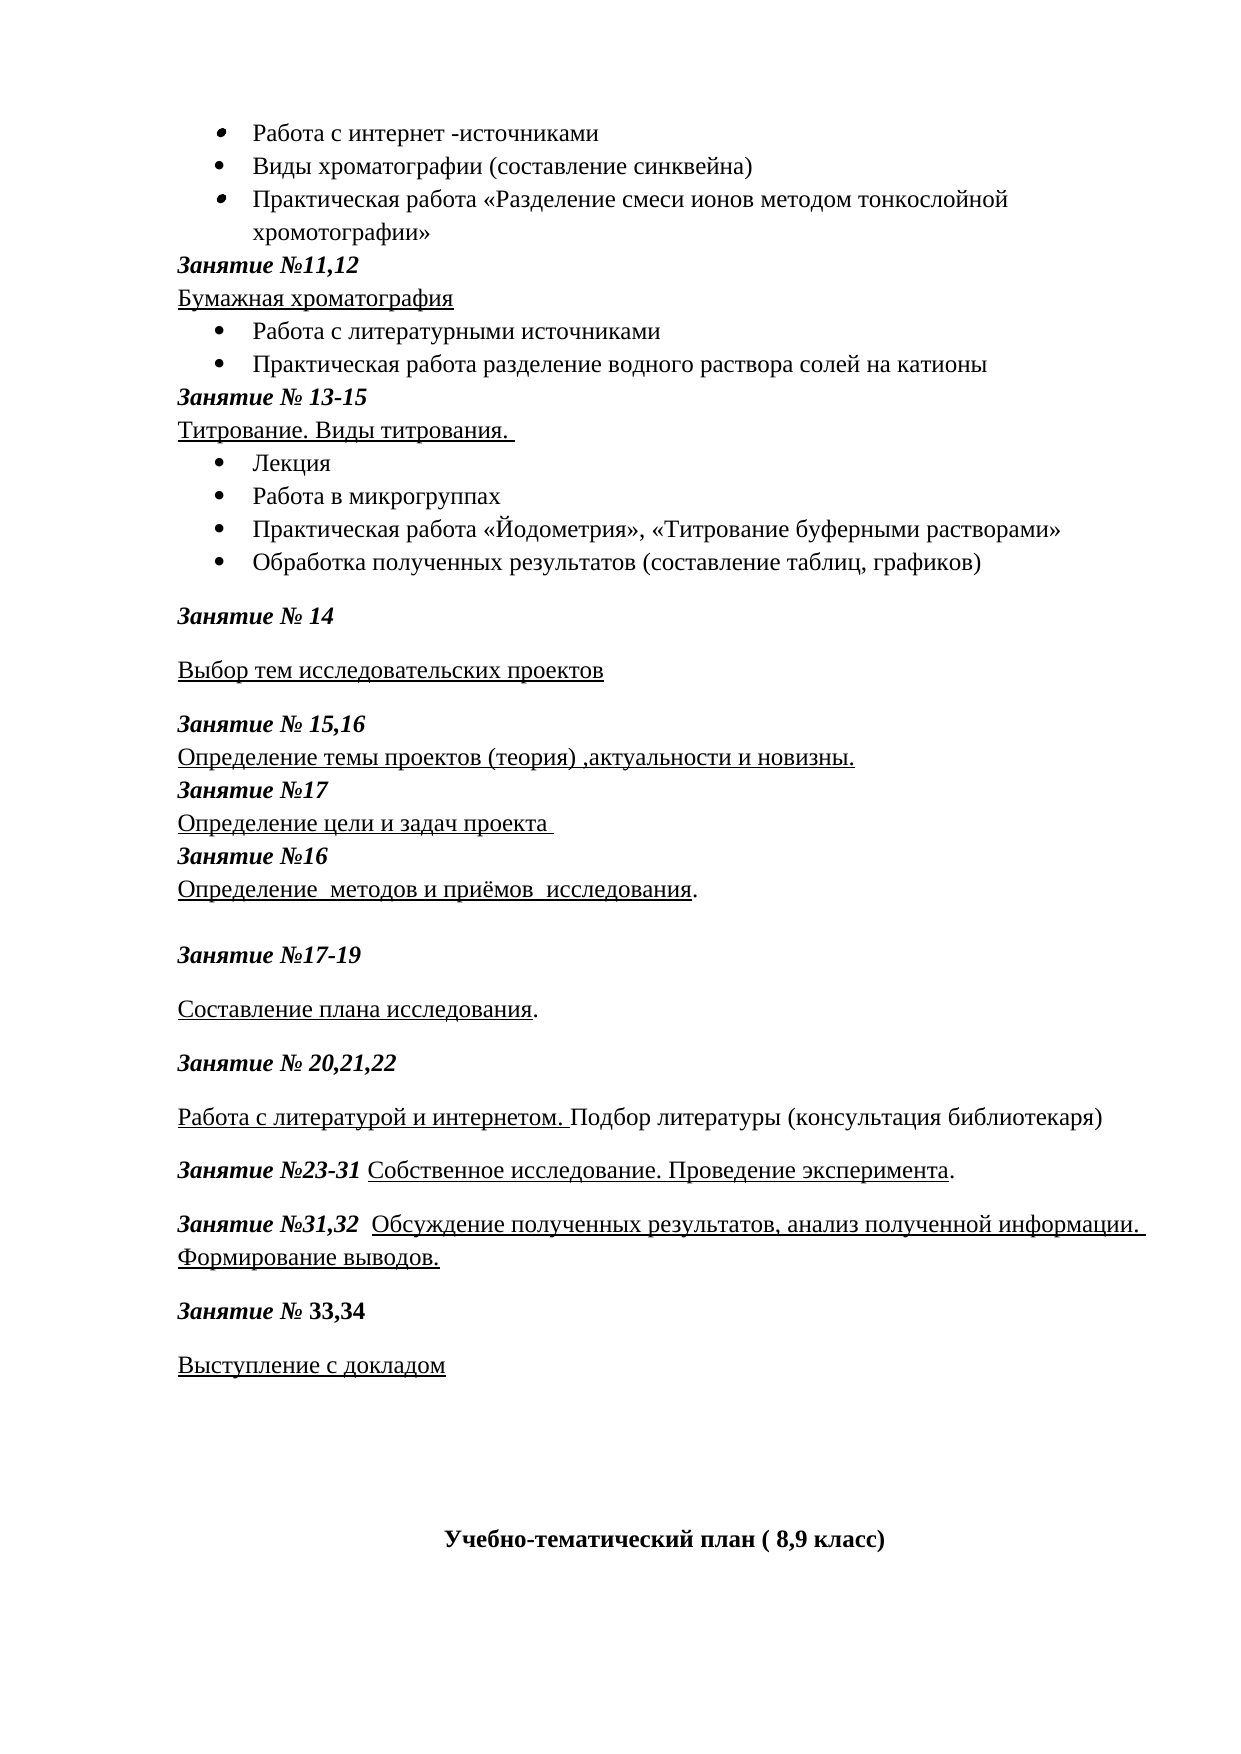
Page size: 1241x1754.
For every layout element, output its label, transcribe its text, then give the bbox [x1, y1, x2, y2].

list Определение темы проектов (теория) ,актуальности и новизны. [177, 742, 1152, 771]
list Титрование. Виды титрования. [177, 415, 1152, 444]
text Работа с литературой и интернетом. Подбор литературы (консультация библиотекаря) [177, 1102, 1152, 1130]
list Занятие № 13-15 [177, 382, 1152, 411]
list Работа с литературными источниками [215, 316, 1152, 345]
text Занятие №23-31 Собственное исследование. Проведение эксперимента. [177, 1156, 1152, 1184]
list Виды хроматографии (составление синквейна) [215, 151, 1152, 180]
text Учебно-тематический план ( 8,9 класс) [177, 1524, 1152, 1553]
list Занятие №11,12 [177, 250, 1152, 279]
list Определение цели и задач проекта [177, 808, 1152, 837]
list Определение методов и приёмов исследования. [177, 874, 1152, 903]
list Бумажная хроматография [177, 283, 1152, 312]
text Выбор тем исследовательских проектов [177, 655, 1152, 684]
list Занятие №17-19 [177, 940, 1152, 969]
list Практическая работа «Йодометрия», «Титрование буферными растворами» [215, 514, 1152, 543]
list Занятие №17 [177, 775, 1152, 804]
text Выступление с докладом [177, 1350, 1152, 1379]
list Практическая работа разделение водного раствора солей на катионы [215, 349, 1152, 378]
list Практическая работа «Разделение смеси ионов методом тонкослойной хромотографии» [215, 184, 1152, 246]
list Занятие № 20,21,22 [177, 1048, 1152, 1077]
list Работа с интернет -источниками [215, 118, 1152, 147]
list Занятие №16 [177, 841, 1152, 870]
text Занятие № 33,34 [177, 1296, 1152, 1325]
text Составление плана исследования. [177, 994, 1152, 1023]
list Работа в микрогруппах [215, 481, 1152, 510]
text Занятие № 14 [177, 601, 1152, 630]
text Занятие №31,32 Обсуждение полученных результатов, анализ полученной информации. Формирование выводов. [177, 1209, 1152, 1271]
list Занятие № 15,16 [177, 709, 1152, 738]
list Обработка полученных результатов (составление таблиц, графиков) [215, 547, 1152, 576]
list Лекция [215, 448, 1152, 477]
